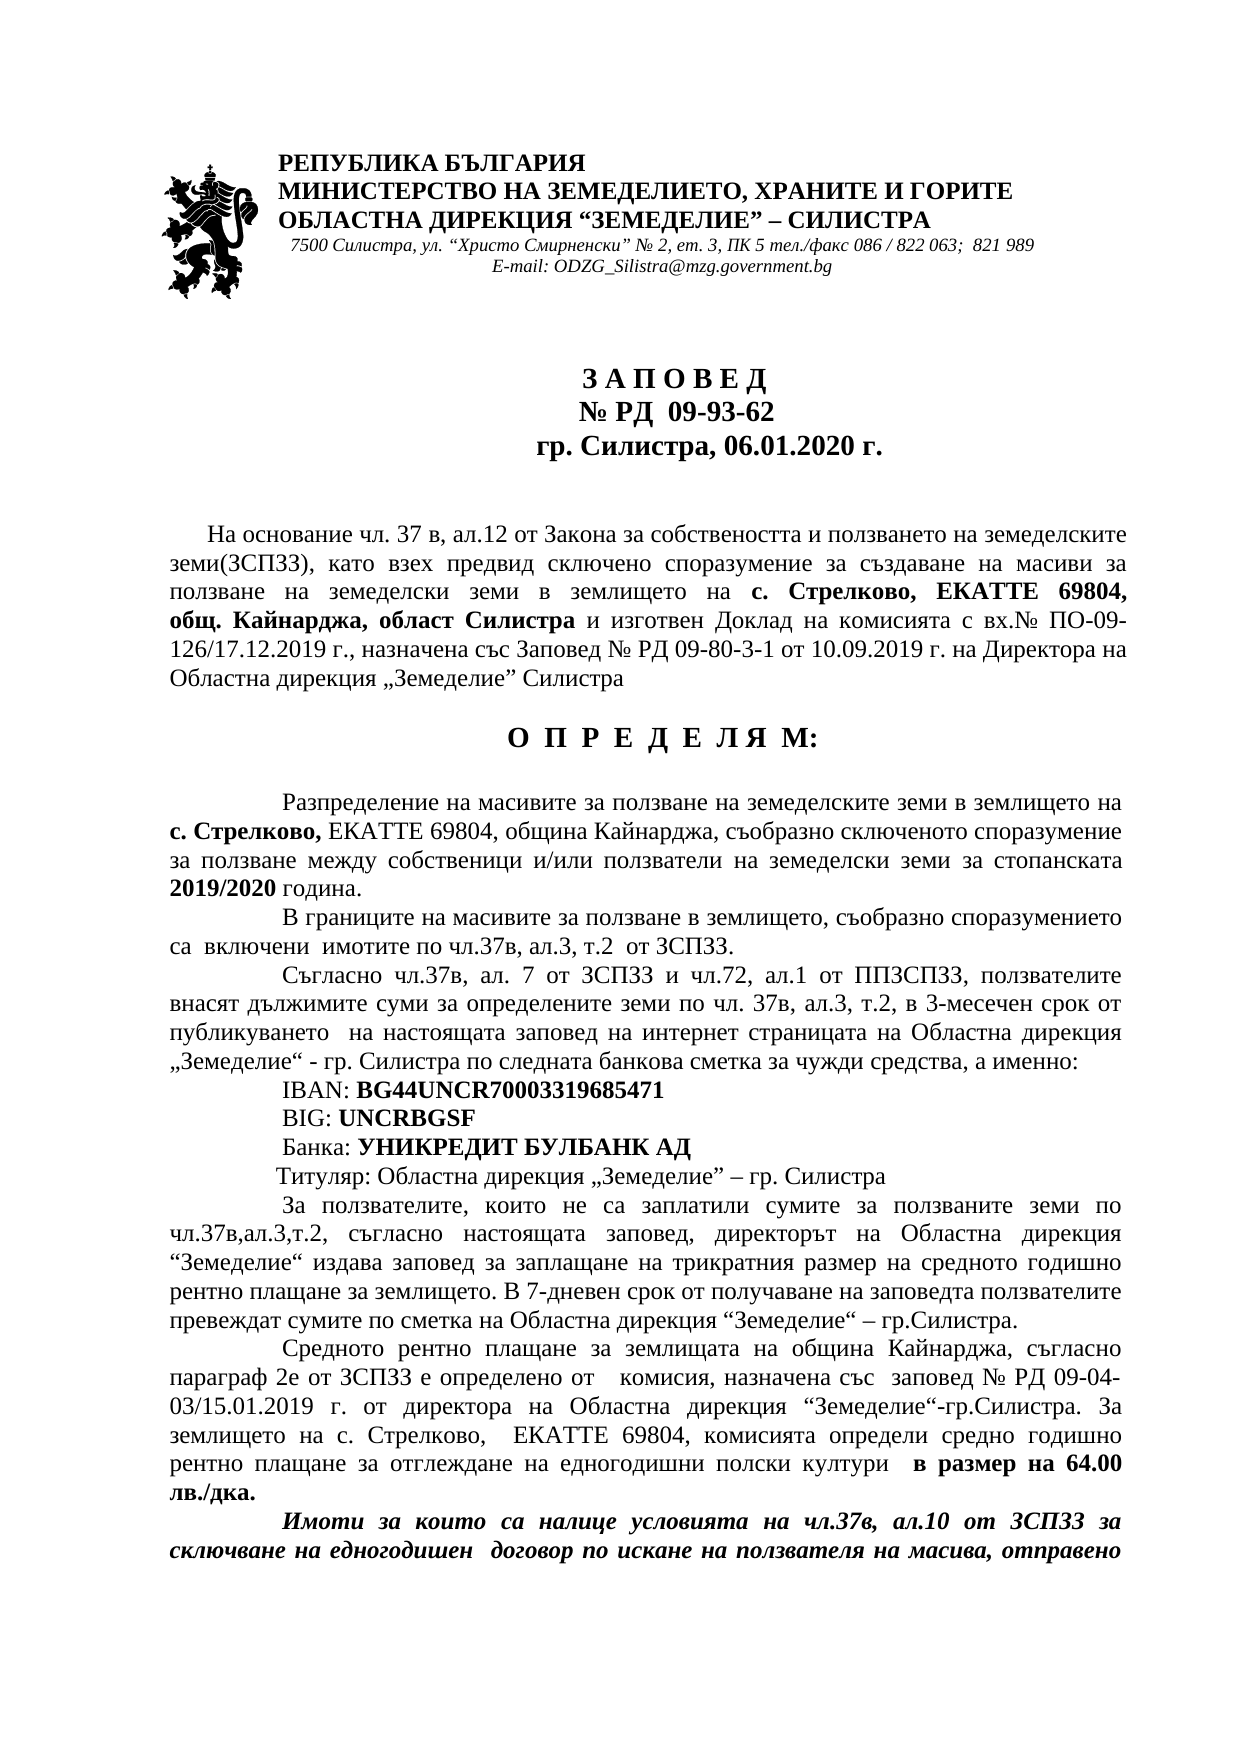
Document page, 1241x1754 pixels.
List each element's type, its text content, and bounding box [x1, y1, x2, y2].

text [169, 1506, 1123, 1563]
text № РД 09-93-62 [207, 394, 1034, 428]
text На основание чл. 37 в, ал.12 от Закона за собствеността и ползването на земеделските земи(ЗСПЗЗ), като взех предвид сключено споразумение за създаване на масиви за ползване на земеделски земи в землището на с. Стрелково, ЕКАТТЕ 69804, общ. Кайнарджа, област Силистра и изготвен Доклад на комисията с вх.№ ПО-09-126/17.12.2019 г., назначена със Заповед № РД 09-80-3-1 от 10.09.2019 г. на Директора на Областна дирекция „Земеделие” Силистра [169, 519, 1127, 691]
text Средното рентно плащане за землищата на община Кайнарджа, съгласно параграф 2е от ЗСПЗЗ е определено от комисия, назначена със заповед № РД 09-04-03/15.01.2019 г. от директора на Областна дирекция “Земеделие“-гр.Силистра. За землището на с. Стрелково, ЕКАТТЕ 69804, комисията определи средно годишно рентно плащане за отглеждане на едногодишни полски култури в размер на 64.00 лв./дка. [169, 1333, 1123, 1506]
text В границите на масивите за ползване в землището, съобразно споразумението са включени имотите по чл.37в, ал.3, т.2 от ЗСПЗЗ. [169, 902, 1123, 960]
text Титуляр: Областна дирекция „Земеделие” – гр. Силистра [207, 1161, 1034, 1190]
text Съгласно чл.37в, ал. 7 от ЗСПЗЗ и чл.72, ал.1 от ППЗСПЗЗ, ползвателите внасят дължимите суми за определените земи по чл. 37в, ал.3, т.2, в 3-месечен срок от публикуването на настоящата заповед на интернет страницата на Областна дирекция „Земеделие“ - гр. Силистра по следната банкова сметка за чужди средства, а именно: [169, 960, 1123, 1075]
text Банка: УНИКРЕДИТ БУЛБАНК АД [169, 1132, 1123, 1161]
text областна дирекция “земеделие” – силистра [241, 205, 1034, 234]
text гр. Силистра, 06.01.2020 г. [432, 428, 1034, 461]
text IBAN: BG44UNCR70003319685471 [169, 1075, 1123, 1103]
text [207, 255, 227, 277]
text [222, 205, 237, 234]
text З А П О В Е Д [507, 361, 1034, 394]
text За ползвателите, които не са заплатили сумите за ползваните земи по чл.37в,ал.3,т.2, съгласно настоящата заповед, директорът на Областна дирекция “Земеделие“ издава заповед за заплащане на трикратния размер на средното годишно рентно плащане за землището. В 7-дневен срок от получаване на заповедта ползвателите превеждат сумите по сметка на Областна дирекция “Земеделие“ – гр.Силистра. [169, 1190, 1123, 1333]
text 7500 Силистра, ул. “Христо Смирненски” № 2, ет. 3, пк 5 тел./факс 086 / 822 063; 821 989 Е-mail: odzg_Silistra@mzg.government.bg [229, 234, 1046, 277]
text О П Р Е Д Е Л Я М: [432, 720, 1034, 754]
text министерство на земеделието, храните И гОРИТЕ [215, 176, 1034, 205]
text Разпределение на масивите за ползване на земеделските земи в землището на с. Стрелково, ЕКАТТЕ 69804, община Кайнарджа, съобразно сключеното споразумение за ползване между собственици и/или ползватели на земеделски земи за стопанската 2019/2020 година. [169, 787, 1123, 902]
text BIG: UNCRBGSF [169, 1103, 1123, 1132]
text република българия [207, 148, 1034, 176]
